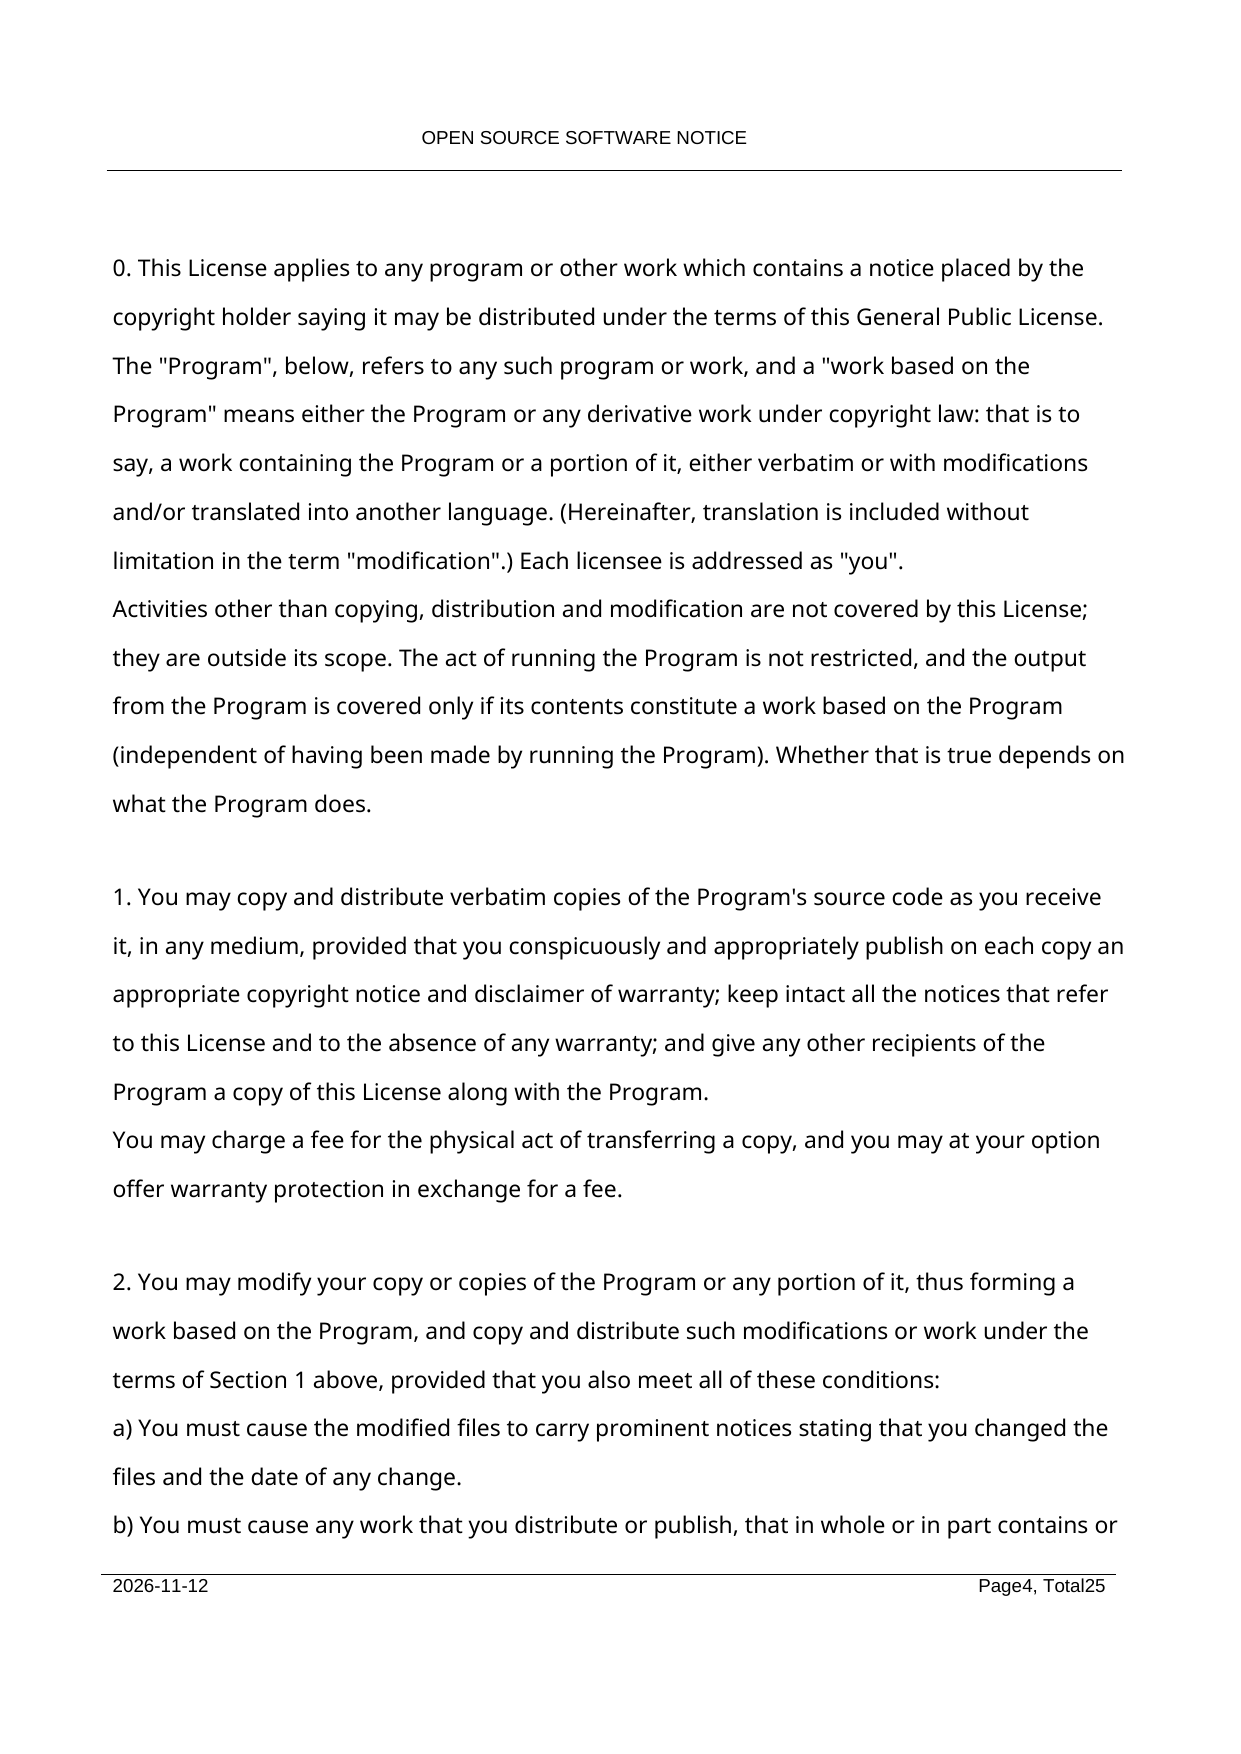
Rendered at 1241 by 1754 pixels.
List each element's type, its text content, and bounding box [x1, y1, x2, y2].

text You may charge a fee for the physical act of transferring a copy, and you may at your option offer warranty protection in exchange for a fee. [112, 1123, 1128, 1205]
text a) You must cause the modified files to carry prominent notices stating that you changed the files and the date of any change. [112, 1411, 1128, 1492]
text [112, 1508, 1128, 1540]
text Activities other than copying, distribution and modification are not covered by this License; they are outside its scope. The act of running the Program is not restricted, and the output from the Program is covered only if its contents constitute a work based on the Program (independent of having been made by running the Program). Whether that is true depends on what the Program does. [112, 592, 1128, 819]
text 2. You may modify your copy or copies of the Program or any portion of it, thus forming a work based on the Program, and copy and distribute such modifications or work under the terms of Section 1 above, provided that you also meet all of these conditions: [112, 1265, 1128, 1395]
text 1. You may copy and distribute verbatim copies of the Program's source code as you receive it, in any medium, provided that you conspicuously and appropriately publish on each copy an appropriate copyright notice and disclaimer of warranty; keep intact all the notices that refer to this License and to the absence of any warranty; and give any other recipients of the Program a copy of this License along with the Program. [112, 880, 1128, 1108]
text 0. This License applies to any program or other work which contains a notice placed by the copyright holder saying it may be distributed under the terms of this General Public License. The "Program", below, refers to any such program or work, and a "work based on the Program" means either the Program or any derivative work under copyright law: that is to say, a work containing the Program or a portion of it, either verbatim or with modifications and/or translated into another language. (Hereinafter, translation is included without limitation in the term "modification".) Each licensee is addressed as "you". [112, 251, 1128, 576]
